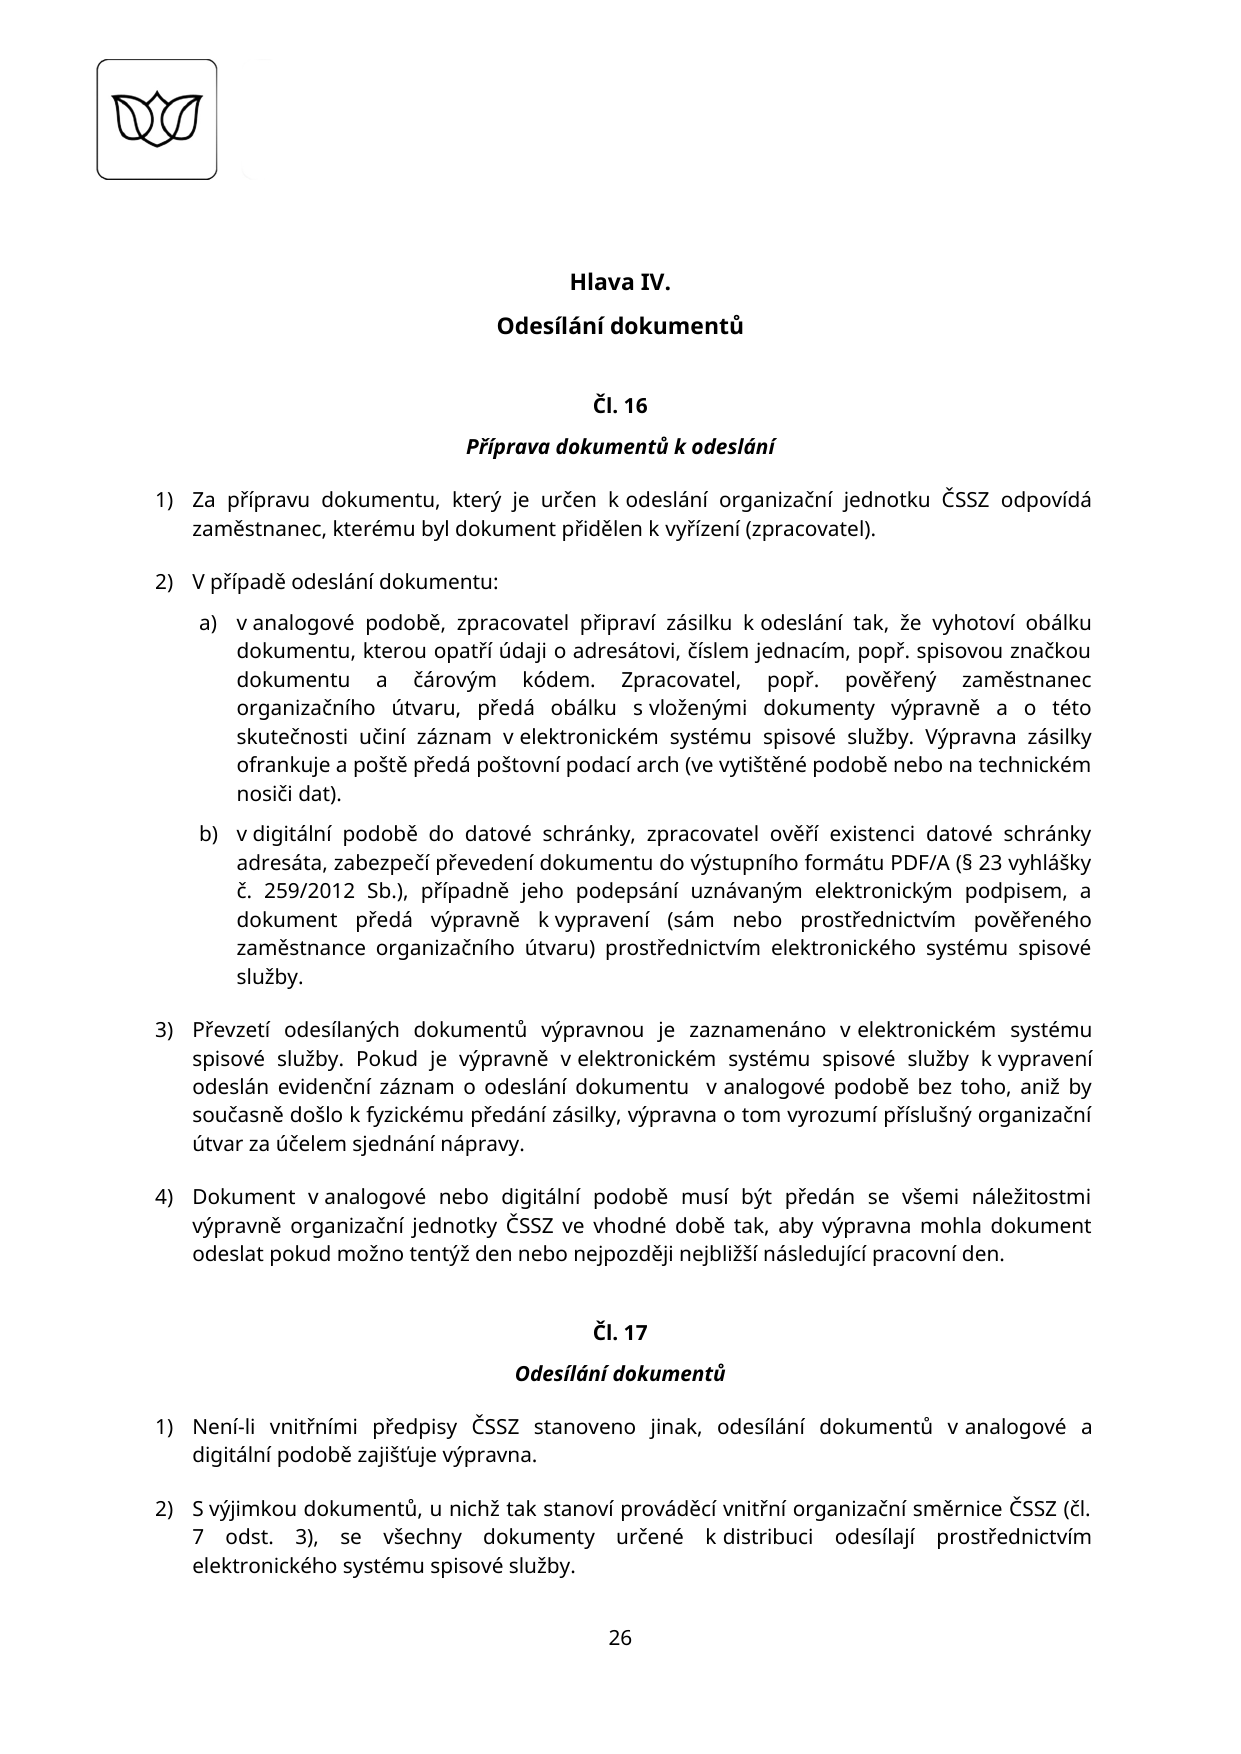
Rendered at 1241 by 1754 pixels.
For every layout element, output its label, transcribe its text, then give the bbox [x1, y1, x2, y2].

list Dokument v analogové nebo digitální podobě musí být předán se všemi náležitostmi výpravně organizační jednotky ČSSZ ve vhodné době tak, aby výpravna mohla dokument odeslat pokud možno tentýž den nebo nejpozději nejbližší následující pracovní den. [155, 1182, 1092, 1268]
list v analogové podobě, zpracovatel připraví zásilku k odeslání tak, že vyhotoví obálku dokumentu, kterou opatří údaji o adresátovi, číslem jednacím, popř. spisovou značkou dokumentu a čárovým kódem. Zpracovatel, popř. pověřený zaměstnanec organizačního útvaru, předá obálku s vloženými dokumenty výpravně a o této skutečnosti učiní záznam v elektronickém systému spisové služby. Výpravna zásilky ofrankuje a poště předá poštovní podací arch (ve vytištěné podobě nebo na technickém nosiči dat). [199, 608, 1092, 807]
picture [0, 59, 1241, 180]
list V případě odeslání dokumentu: [155, 567, 1092, 596]
text Čl. 17 [148, 1318, 1092, 1346]
list v digitální podobě do datové schránky, zpracovatel ověří existenci datové schránky adresáta, zabezpečí převedení dokumentu do výstupního formátu PDF/A (§ 23 vyhlášky č. 259/2012 Sb.), případně jeho podepsání uznávaným elektronickým podpisem, a dokument předá výpravně k vypravení (sám nebo prostřednictvím pověřeného zaměstnance organizačního útvaru) prostřednictvím elektronického systému spisové služby. [199, 819, 1092, 990]
text Odesílání dokumentů [148, 1359, 1092, 1387]
list Za přípravu dokumentu, který je určen k odeslání organizační jednotku ČSSZ odpovídá zaměstnanec, kterému byl dokument přidělen k vyřízení (zpracovatel). [155, 485, 1092, 542]
text Příprava dokumentů k odeslání [148, 432, 1092, 460]
list Není-li vnitřními předpisy ČSSZ stanoveno jinak, odesílání dokumentů v analogové a digitální podobě zajišťuje výpravna. [155, 1412, 1092, 1469]
text Hlava IV. [148, 266, 1092, 297]
text Čl. 16 [148, 391, 1092, 419]
subtitle Odesílání dokumentů [148, 309, 1092, 341]
list Převzetí odesílaných dokumentů výpravnou je zaznamenáno v elektronickém systému spisové služby. Pokud je výpravně v elektronickém systému spisové služby k vypravení odeslán evidenční záznam o odeslání dokumentu v analogové podobě bez toho, aniž by současně došlo k fyzickému předání zásilky, výpravna o tom vyrozumí příslušný organizační útvar za účelem sjednání nápravy. [155, 1015, 1092, 1157]
list S výjimkou dokumentů, u nichž tak stanoví prováděcí vnitřní organizační směrnice ČSSZ (čl. 7 odst. 3), se všechny dokumenty určené k distribuci odesílají prostřednictvím elektronického systému spisové služby. [155, 1494, 1092, 1579]
